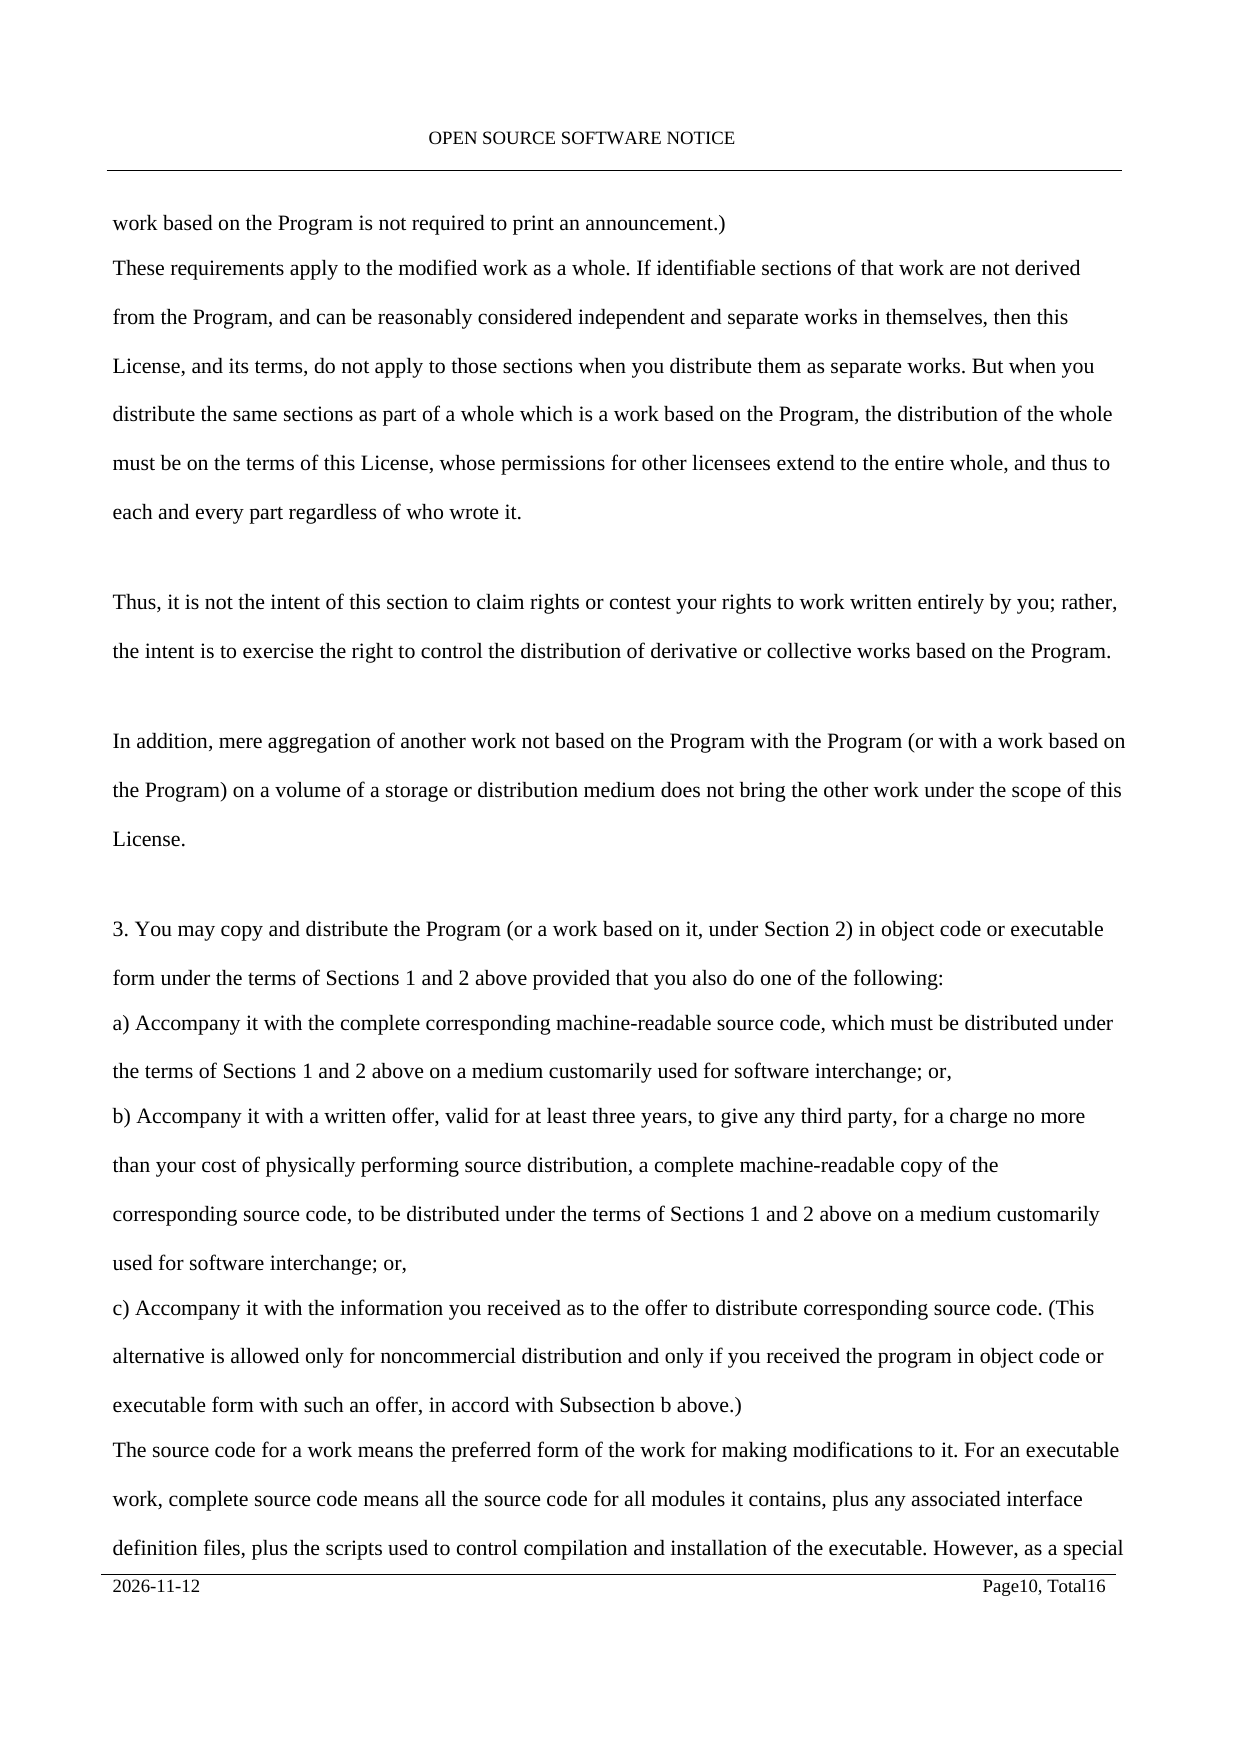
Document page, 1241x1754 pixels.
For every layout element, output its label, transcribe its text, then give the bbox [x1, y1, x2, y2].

text In addition, mere aggregation of another work not based on the Program with the Program (or with a work based on the Program) on a volume of a storage or distribution medium does not bring the other work under the scope of this License. [112, 724, 1128, 854]
text 3. You may copy and distribute the Program (or a work based on it, under Section 2) in object code or executable form under the terms of Sections 1 and 2 above provided that you also do one of the following: [112, 912, 1128, 993]
text c) Accompany it with the information you received as to the offer to distribute corresponding source code. (This alternative is allowed only for noncommercial distribution and only if you received the program in object code or executable form with such an offer, in accord with Subsection b above.) [112, 1291, 1128, 1421]
text b) Accompany it with a written offer, valid for at least three years, to give any third party, for a charge no more than your cost of physically performing source distribution, a complete machine-readable copy of the corresponding source code, to be distributed under the terms of Sections 1 and 2 above on a medium customarily used for software interchange; or, [112, 1100, 1128, 1278]
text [112, 206, 1128, 239]
text Thus, it is not the intent of this section to claim rights or contest your rights to work written entirely by you; rather, the intent is to exercise the right to control the distribution of derivative or collective works based on the Program. [112, 585, 1128, 667]
text a) Accompany it with the complete corresponding machine-readable source code, which must be distributed under the terms of Sections 1 and 2 above on a medium customarily used for software interchange; or, [112, 1006, 1128, 1087]
text These requirements apply to the modified work as a whole. If identifiable sections of that work are not derived from the Program, and can be reasonably considered independent and separate works in themselves, then this License, and its terms, do not apply to those sections when you distribute them as separate works. But when you distribute the same sections as part of a whole which is a work based on the Program, the distribution of the whole must be on the terms of this License, whose permissions for other licensees extend to the entire whole, and thus to each and every part regardless of who wrote it. [112, 251, 1128, 528]
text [112, 1434, 1128, 1564]
